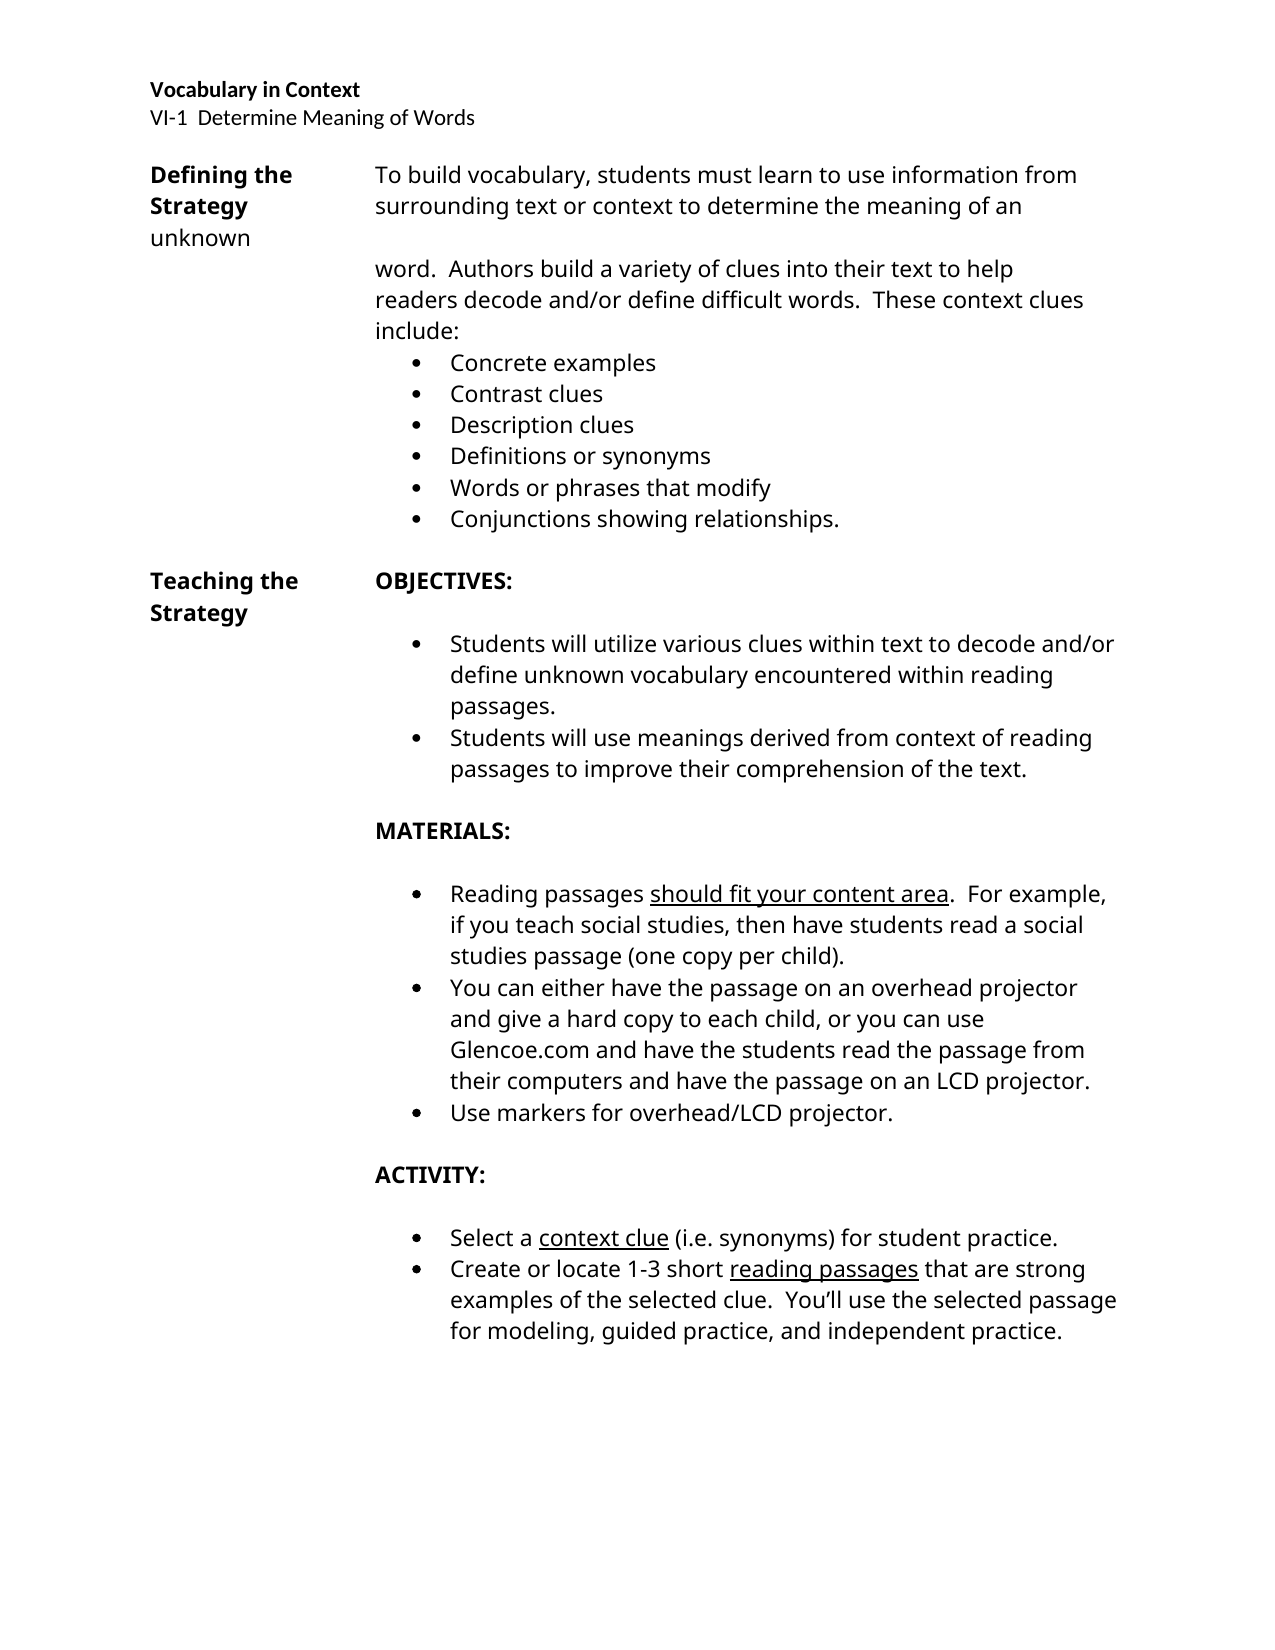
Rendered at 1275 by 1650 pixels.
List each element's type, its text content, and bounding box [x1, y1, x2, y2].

text Strategy surrounding text or context to determine the meaning of an unknown [150, 190, 1125, 253]
list Conjunctions showing relationships. [412, 503, 1125, 534]
list Select a context clue (i.e. synonyms) for student practice. [412, 1222, 1125, 1253]
list Create or locate 1-3 short reading passages that are strong examples of the selected clue. You’ll use the selected passage for modeling, guided practice, and independent practice. [412, 1253, 1125, 1347]
text Teaching the OBJECTIVES: [150, 565, 1125, 597]
text MATERIALS: [375, 815, 1125, 847]
text ACTIVITY: [375, 1159, 1125, 1190]
list Students will use meanings derived from context of reading passages to improve their comprehension of the text. [412, 722, 1125, 784]
list Use markers for overhead/LCD projector. [412, 1097, 1125, 1128]
list Contrast clues [412, 378, 1125, 409]
text Strategy [150, 597, 1125, 628]
list Reading passages should fit your content area. For example, if you teach social studies, then have students read a social studies passage (one copy per child). [412, 878, 1125, 972]
text Defining the To build vocabulary, students must learn to use information from [150, 159, 1125, 190]
list You can either have the passage on an overhead projector and give a hard copy to each child, or you can use Glencoe.com and have the students read the passage from their computers and have the passage on an LCD projector. [412, 972, 1125, 1097]
list Concrete examples [412, 347, 1125, 378]
list Definitions or synonyms [412, 440, 1125, 472]
text include: [150, 315, 1125, 347]
list Description clues [412, 409, 1125, 440]
text readers decode and/or define difficult words. These context clues [150, 284, 1125, 315]
list Words or phrases that modify [412, 472, 1125, 503]
list Students will utilize various clues within text to decode and/or define unknown vocabulary encountered within reading passages. [412, 628, 1125, 722]
text word. Authors build a variety of clues into their text to help [150, 253, 1125, 284]
